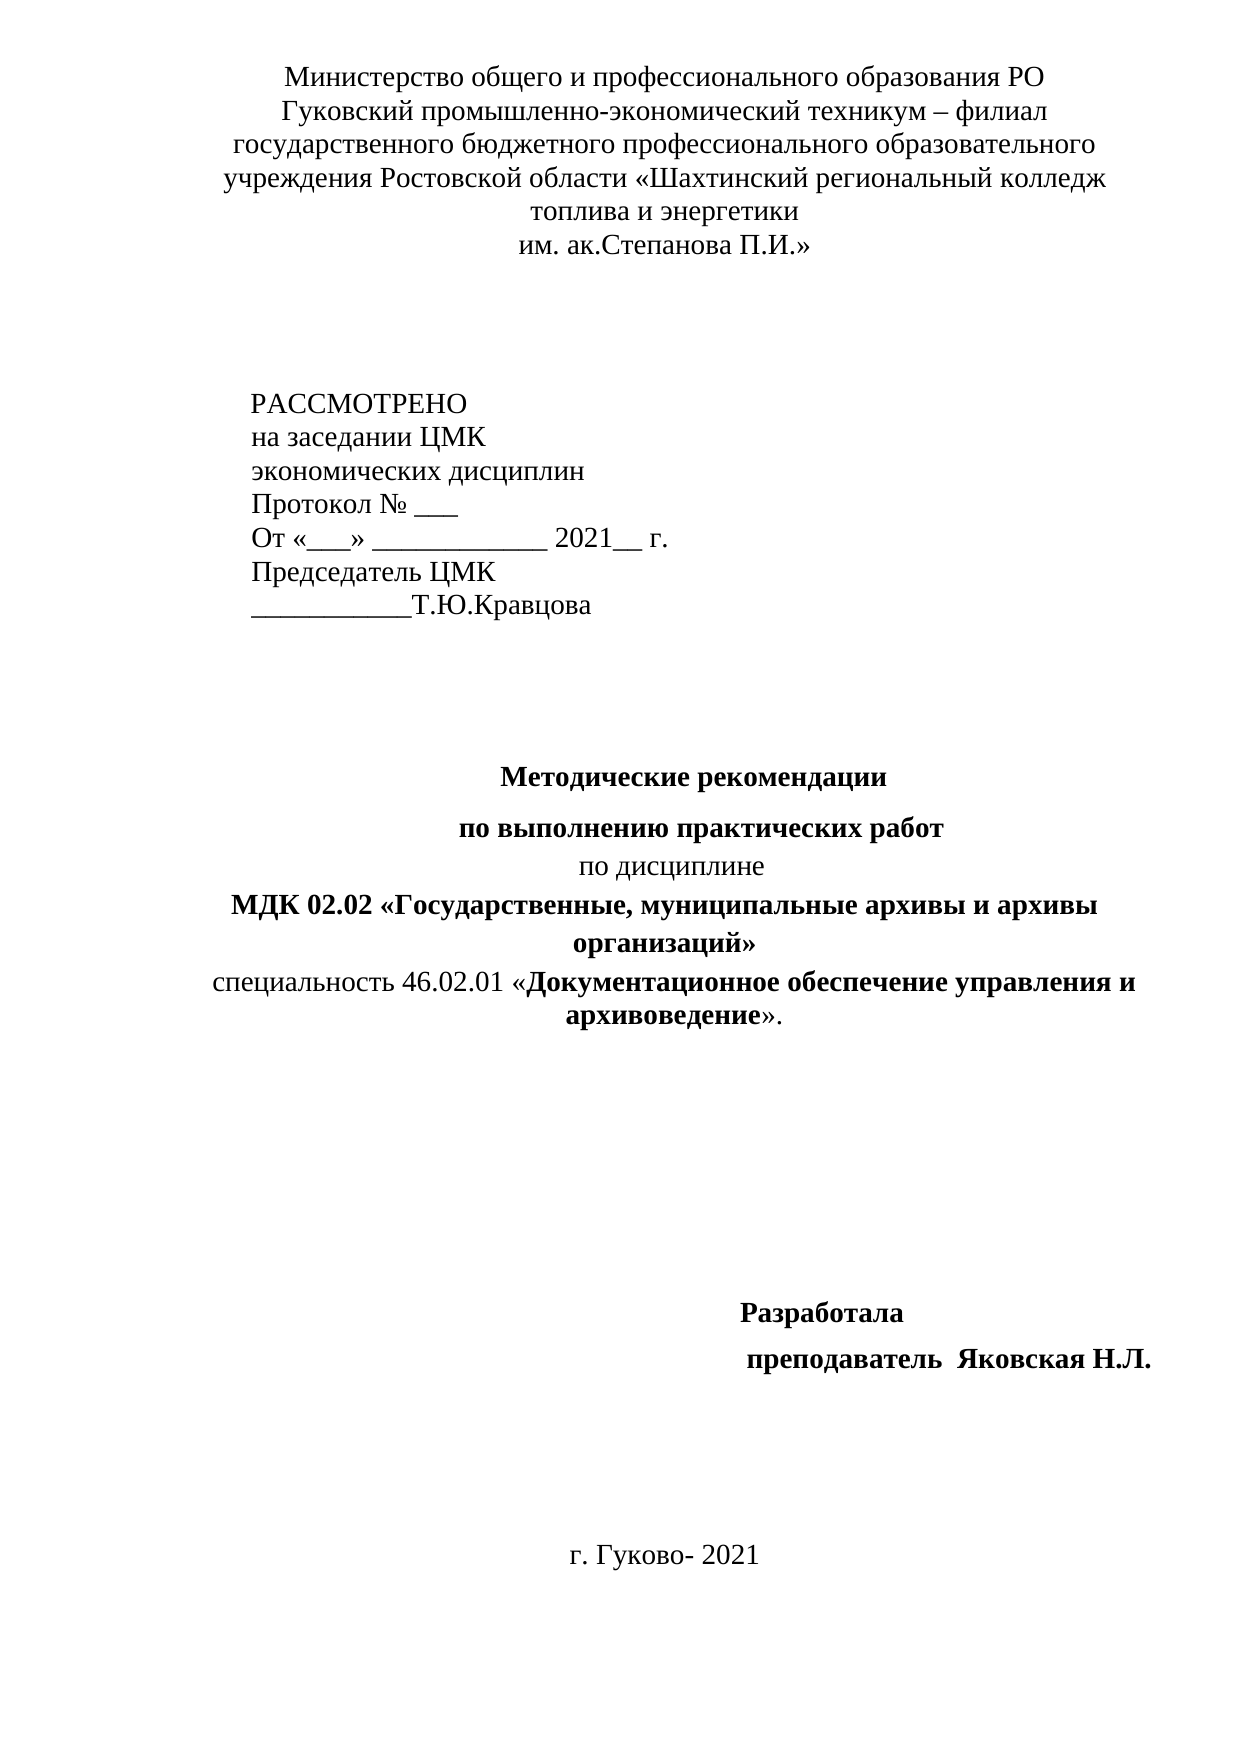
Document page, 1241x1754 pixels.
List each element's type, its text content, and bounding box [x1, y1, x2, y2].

text ___________Т.Ю.Кравцова [177, 587, 1152, 621]
text г. Гуково- 2021 [177, 1537, 1152, 1571]
text Гуковский промышленно-экономический техникум – филиал государственного бюджетного профессионального образовательного учреждения Ростовской области «Шахтинский региональный колледж топлива и энергетики [177, 93, 1152, 227]
text специальность 46.02.01 «Документационное обеспечение управления и архивоведение». [177, 964, 1171, 1031]
text по дисциплине [177, 848, 1152, 882]
text От «___» ____________ 2021__ г. [177, 520, 1152, 554]
text на заседании ЦМК [177, 419, 1152, 453]
text преподаватель Яковская Н.Л. [177, 1341, 1152, 1374]
text МДК 02.02 «Государственные, муниципальные архивы и архивы организаций» [177, 887, 1152, 959]
text по выполнению практических работ [177, 810, 1152, 843]
text Разработала [177, 1295, 1152, 1328]
text им. ак.Степанова П.И.» [177, 227, 1152, 260]
text экономических дисциплин [177, 453, 1152, 487]
text РАССМОТРЕНО [177, 386, 1152, 419]
text Протокол № ___ [177, 487, 1152, 520]
text Министерство общего и профессионального образования РО [177, 59, 1152, 93]
text Методические рекомендации [177, 759, 1152, 792]
text Председатель ЦМК [177, 554, 1152, 587]
